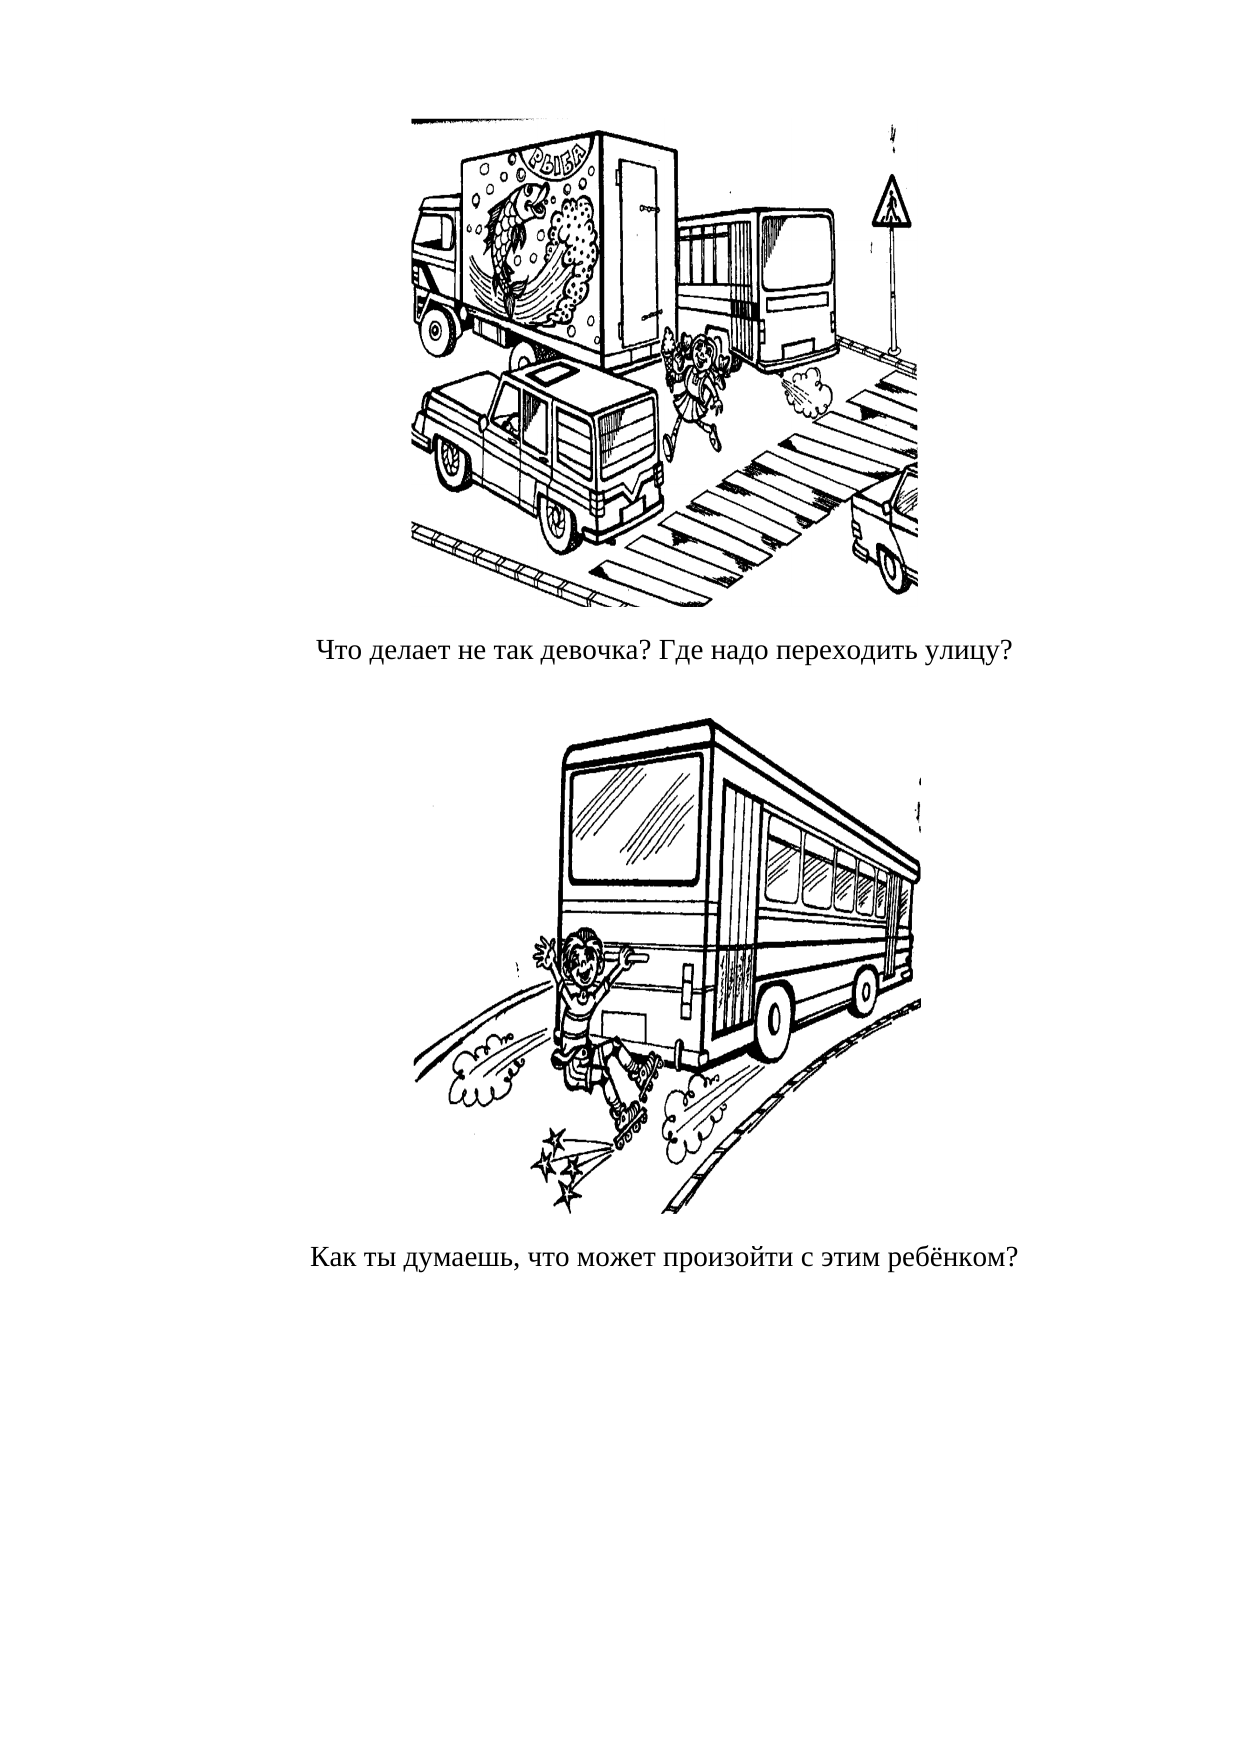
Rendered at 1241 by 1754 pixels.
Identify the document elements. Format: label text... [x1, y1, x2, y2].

text Что делает не так девочка? Где надо переходить улицу? [177, 632, 1152, 666]
picture [412, 119, 918, 607]
text Как ты думаешь, что может произойти с этим ребёнком? [177, 1239, 1152, 1272]
picture [414, 718, 920, 1213]
